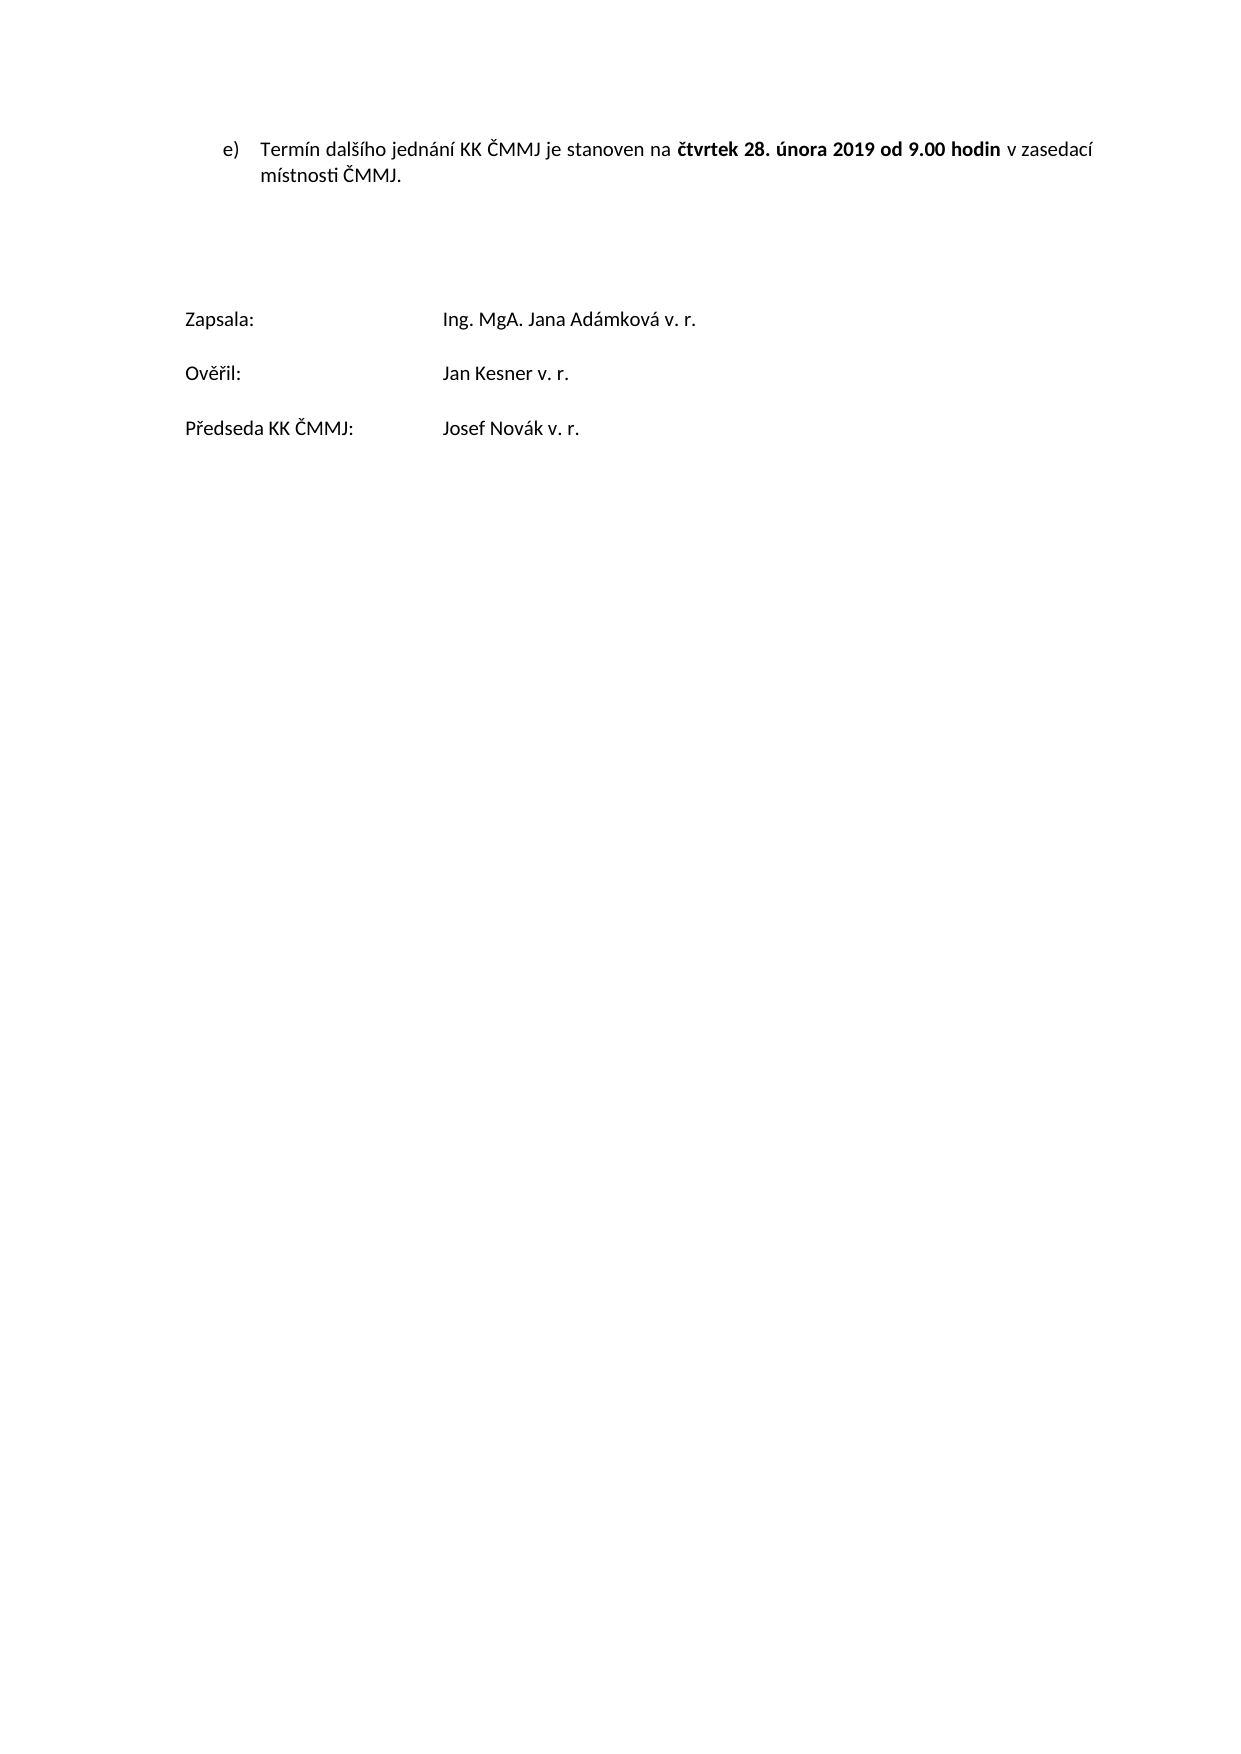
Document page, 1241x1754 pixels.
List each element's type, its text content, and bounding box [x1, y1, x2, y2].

text Předseda KK ČMMJ: Josef Novák v. r. [148, 415, 1092, 440]
text Zapsala: Ing. MgA. Jana Adámková v. r. [148, 306, 1092, 331]
list Termín dalšího jednání KK ČMMJ je stanoven na čtvrtek 28. února 2019 od 9.00 hodin v zasedací místnosti ČMMJ. [223, 136, 1092, 188]
text Ověřil: Jan Kesner v. r. [148, 360, 1092, 386]
